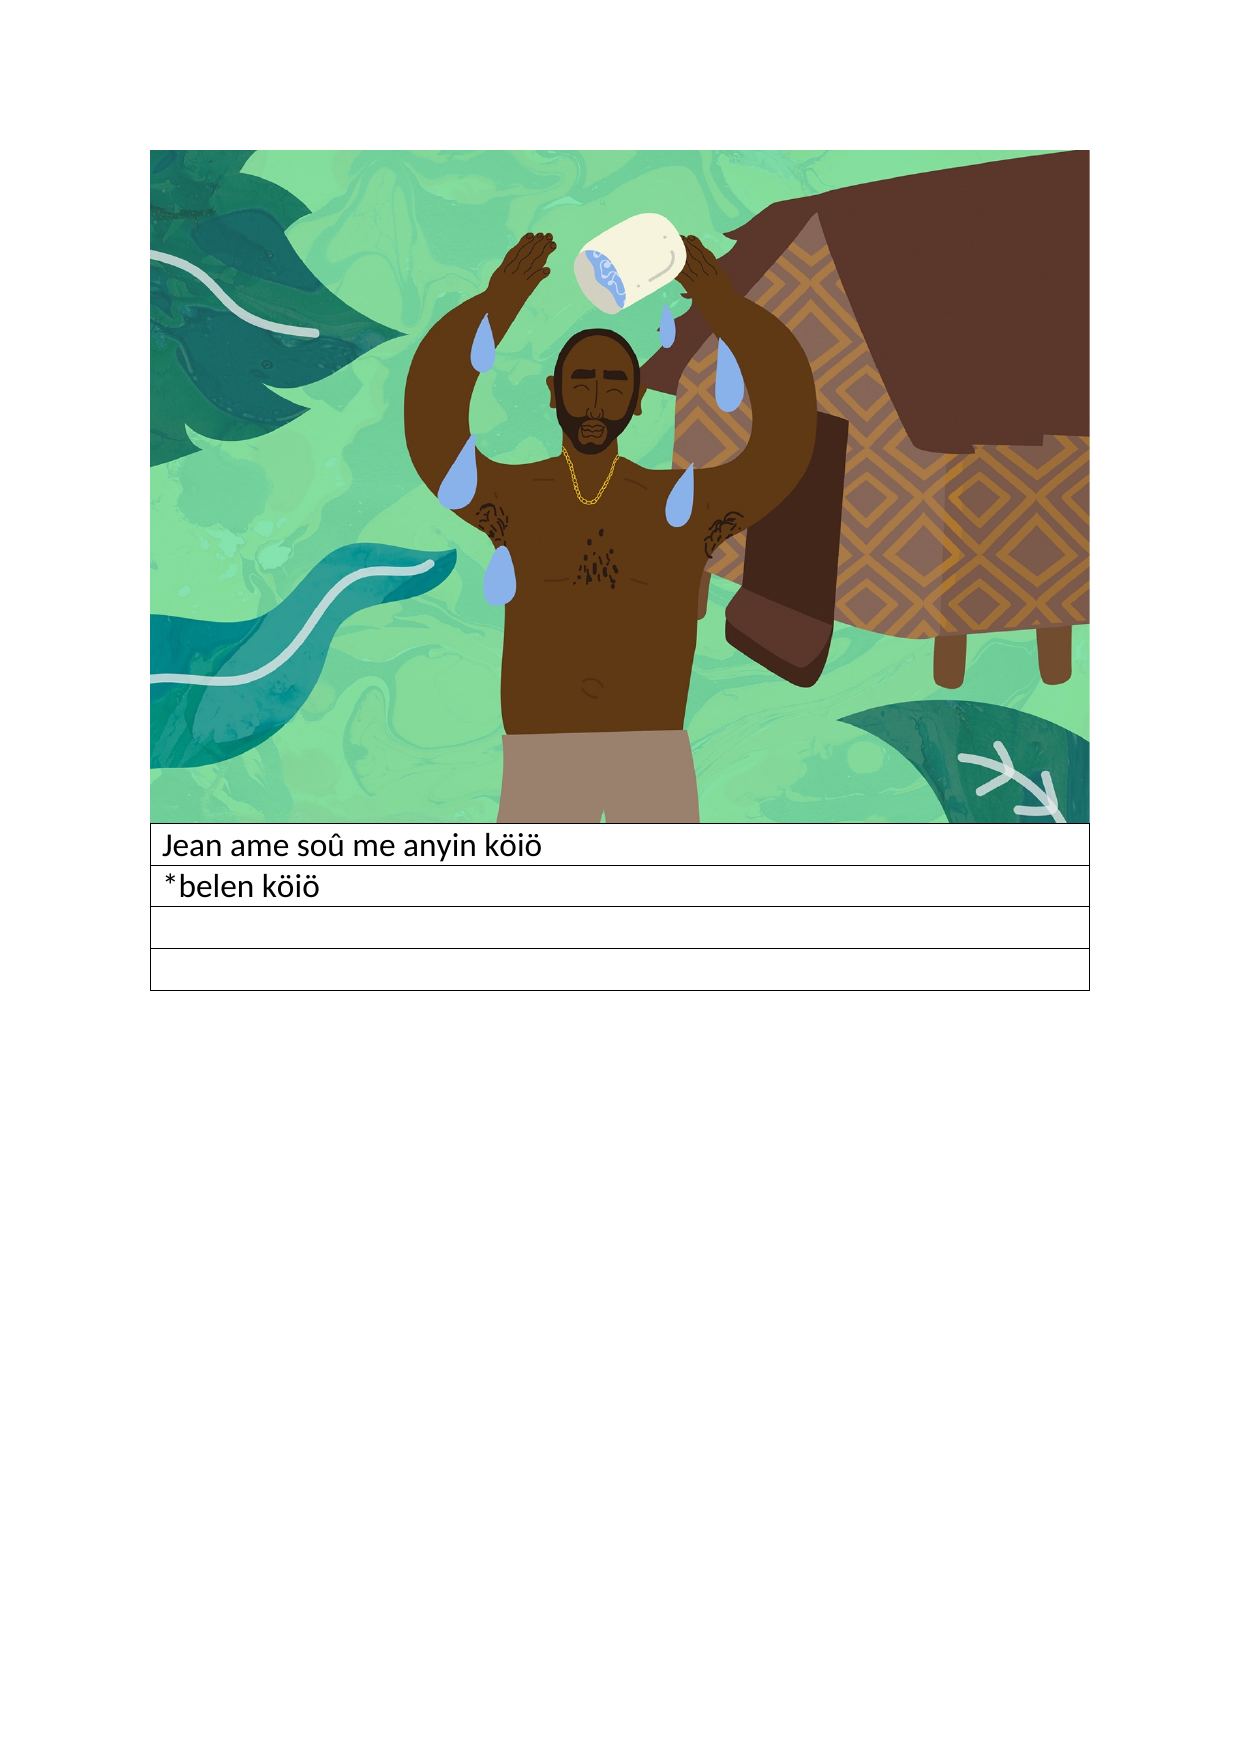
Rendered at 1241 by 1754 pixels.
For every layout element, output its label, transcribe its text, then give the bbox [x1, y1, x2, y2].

table_cell [151, 907, 1089, 948]
picture [150, 150, 1090, 823]
table_header Jean ame soû me anyin köiö [151, 824, 1089, 864]
table_cell [151, 949, 1089, 990]
table_cell *belen köiö [151, 866, 1089, 906]
